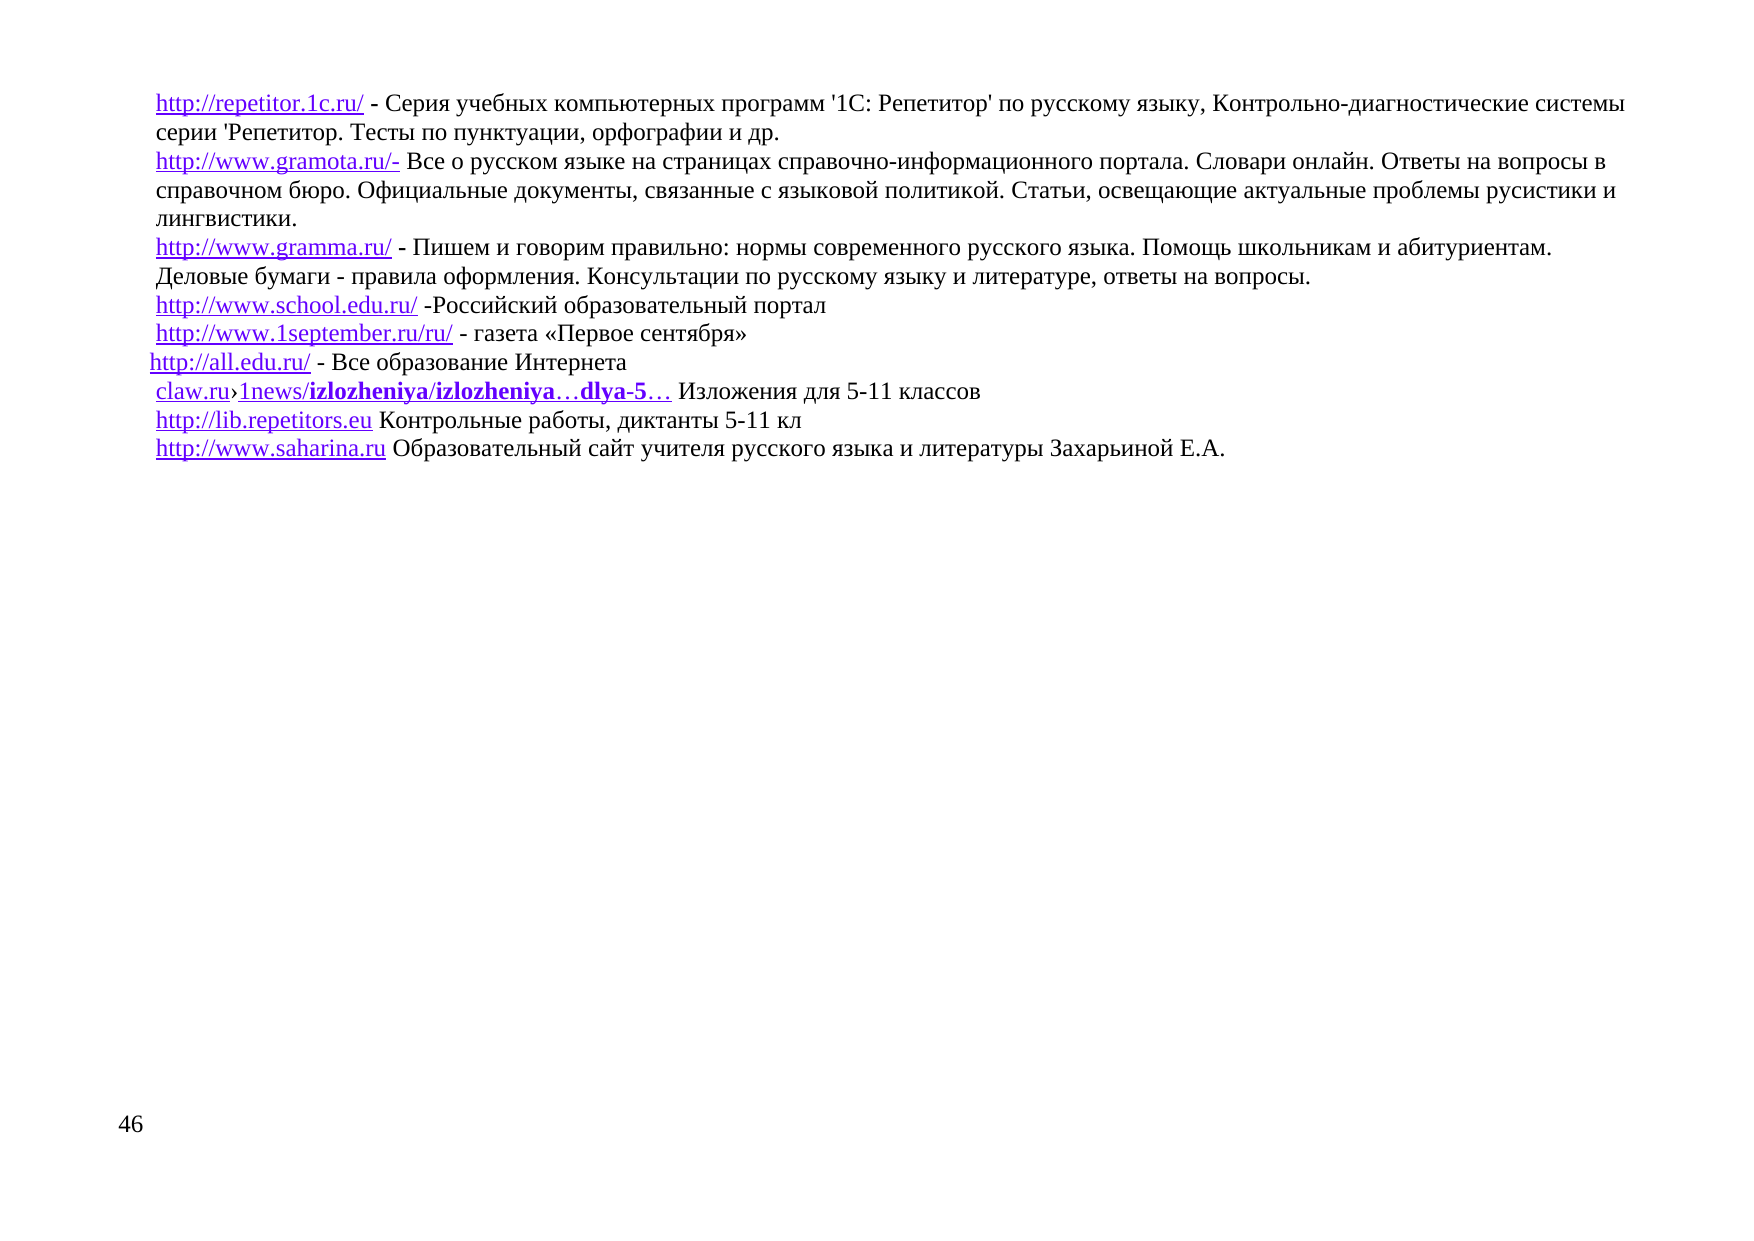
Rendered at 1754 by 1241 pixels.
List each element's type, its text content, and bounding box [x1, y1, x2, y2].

text http://www.gramota.ru/- Все о русском языке на страницах справочно-информационного портала. Словари онлайн. Ответы на вопросы в справочном бюро. Официальные документы, связанные с языковой политикой. Статьи, освещающие актуальные проблемы русистики и лингвистики. [156, 146, 1636, 232]
text http://www.1september.ru/ru/ - газета «Первое сентября» [156, 318, 1636, 347]
text http://repetitor.1c.ru/ - Серия учебных компьютерных программ '1С: Репетитор' по русскому языку, Контрольно-диагностические системы серии 'Репетитор. Тесты по пунктуации, орфографии и др. [156, 88, 1636, 146]
text http://lib.repetitors.eu Контрольные работы, диктанты 5-11 кл [156, 405, 1636, 433]
text http://www.gramma.ru/ - Пишем и говорим правильно: нормы современного русского языка. Помощь школьникам и абитуриентам. Деловые бумаги - правила оформления. Консультации по русскому языку и литературе, ответы на вопросы. [156, 232, 1636, 290]
text http://all.edu.ru/ - Все образование Интернета [118, 347, 1636, 376]
text http://www.school.edu.ru/ -Российский образовательный портал [156, 290, 1636, 318]
text claw.ru›1news/izlozheniya/izlozheniya…dlya-5… Изложения для 5-11 классов [118, 376, 1636, 405]
text http://www.saharina.ru Образовательный сайт учителя русского языка и литературы Захарьиной Е.А. [156, 433, 1636, 462]
